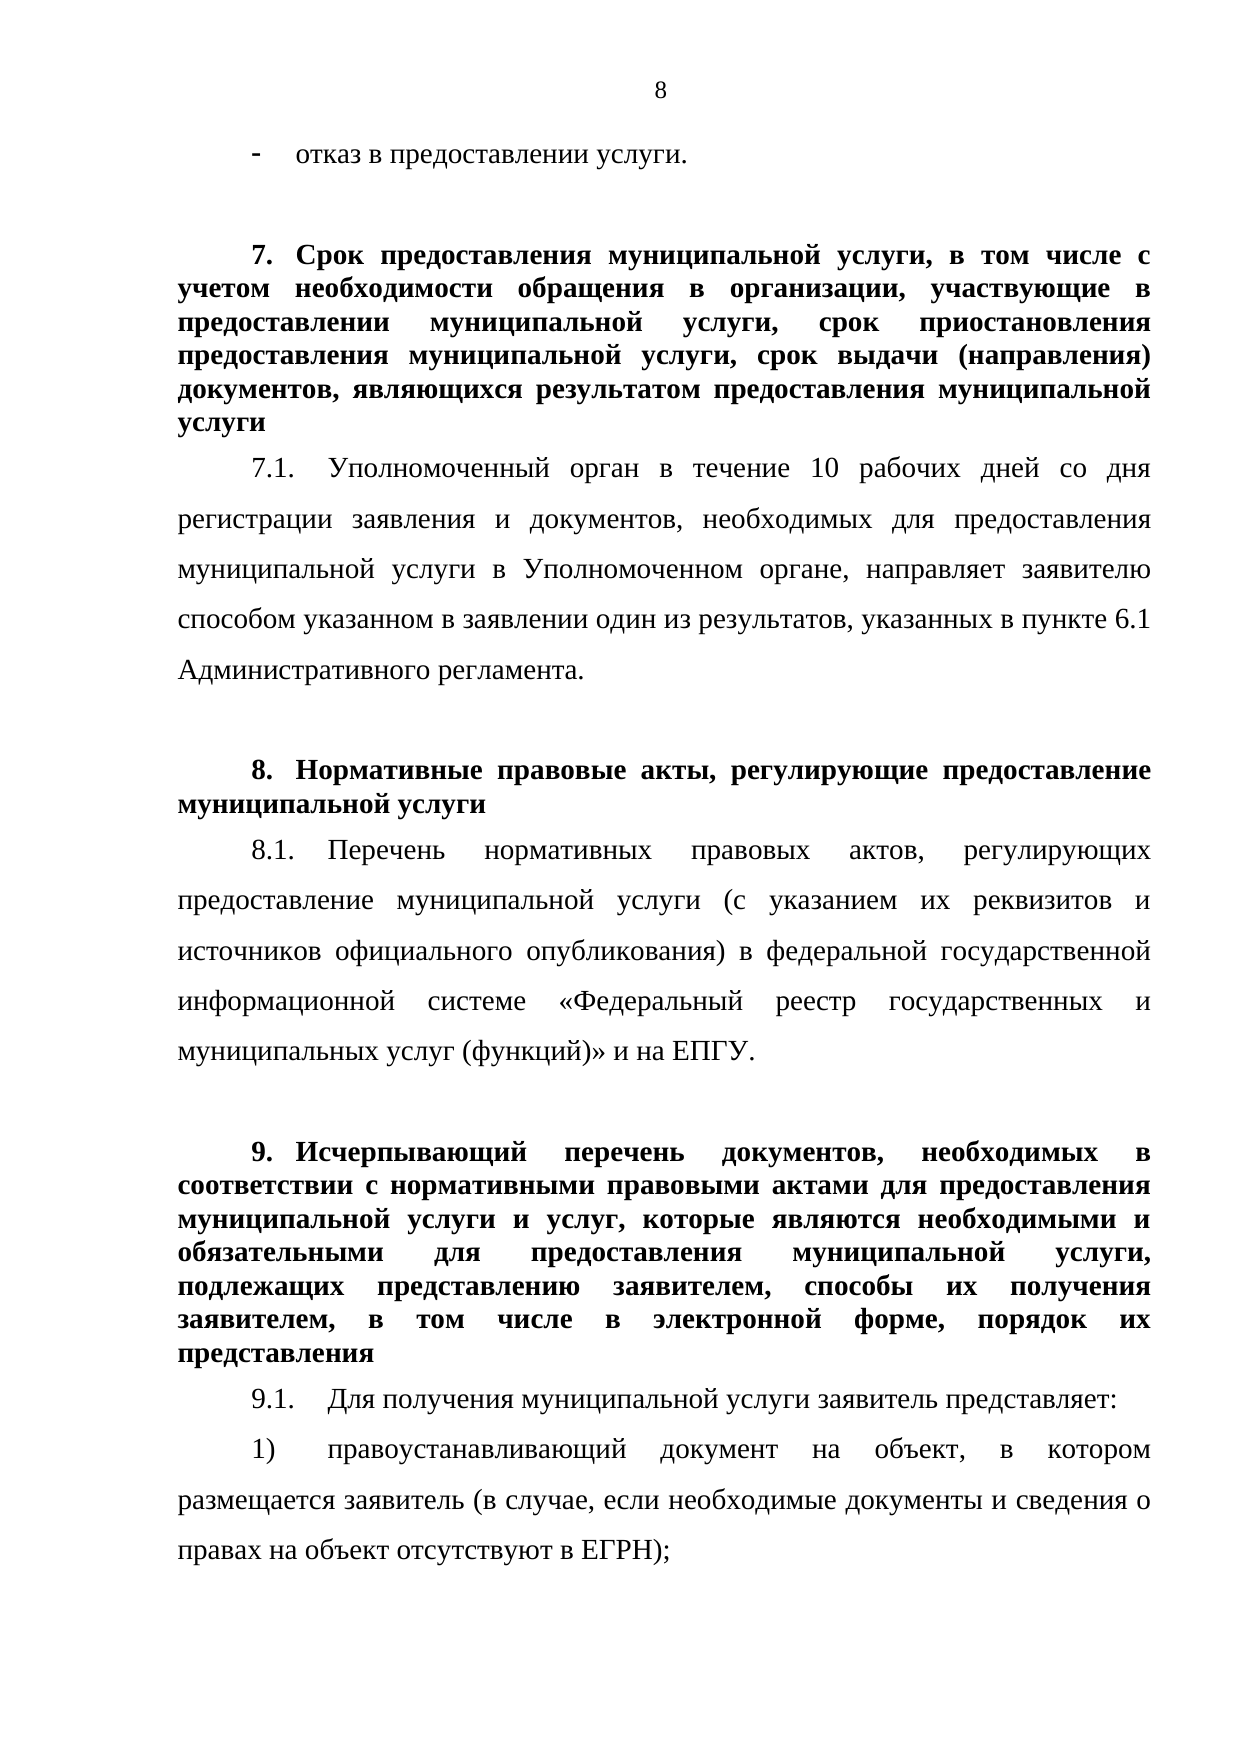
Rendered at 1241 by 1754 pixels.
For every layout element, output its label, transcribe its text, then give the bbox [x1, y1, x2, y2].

list Нормативные правовые акты, регулирующие предоставление муниципальной услуги [177, 752, 1152, 819]
list Для получения муниципальной услуги заявитель представляет: [177, 1381, 1152, 1415]
list правоустанавливающий документ на объект, в котором размещается заявитель (в случае, если необходимые документы и сведения о правах на объект отсутствуют в ЕГРН); [177, 1432, 1152, 1566]
list Исчерпывающий перечень документов, необходимых в соответствии с нормативными правовыми актами для предоставления муниципальной услуги и услуг, которые являются необходимыми и обязательными для предоставления муниципальной услуги, подлежащих представлению заявителем, способы их получения заявителем, в том числе в электронной форме, порядок их представления [177, 1134, 1152, 1369]
list отказ в предоставлении услуги. [177, 136, 1152, 170]
list Уполномоченный орган в течение 10 рабочих дней со дня регистрации заявления и документов, необходимых для предоставления муниципальной услуги в Уполномоченном органе, направляет заявителю способом указанном в заявлении один из результатов, указанных в пункте 6.1 Административного регламента. [177, 451, 1152, 685]
list Срок предоставления муниципальной услуги, в том числе с учетом необходимости обращения в организации, участвующие в предоставлении муниципальной услуги, срок приостановления предоставления муниципальной услуги, срок выдачи (направления) документов, являющихся результатом предоставления муниципальной услуги [177, 237, 1152, 438]
list Перечень нормативных правовых актов, регулирующих предоставление муниципальной услуги (с указанием их реквизитов и источников официального опубликования) в федеральной государственной информационной системе «Федеральный реестр государственных и муниципальных услуг (функций)» и на ЕПГУ. [177, 832, 1152, 1067]
